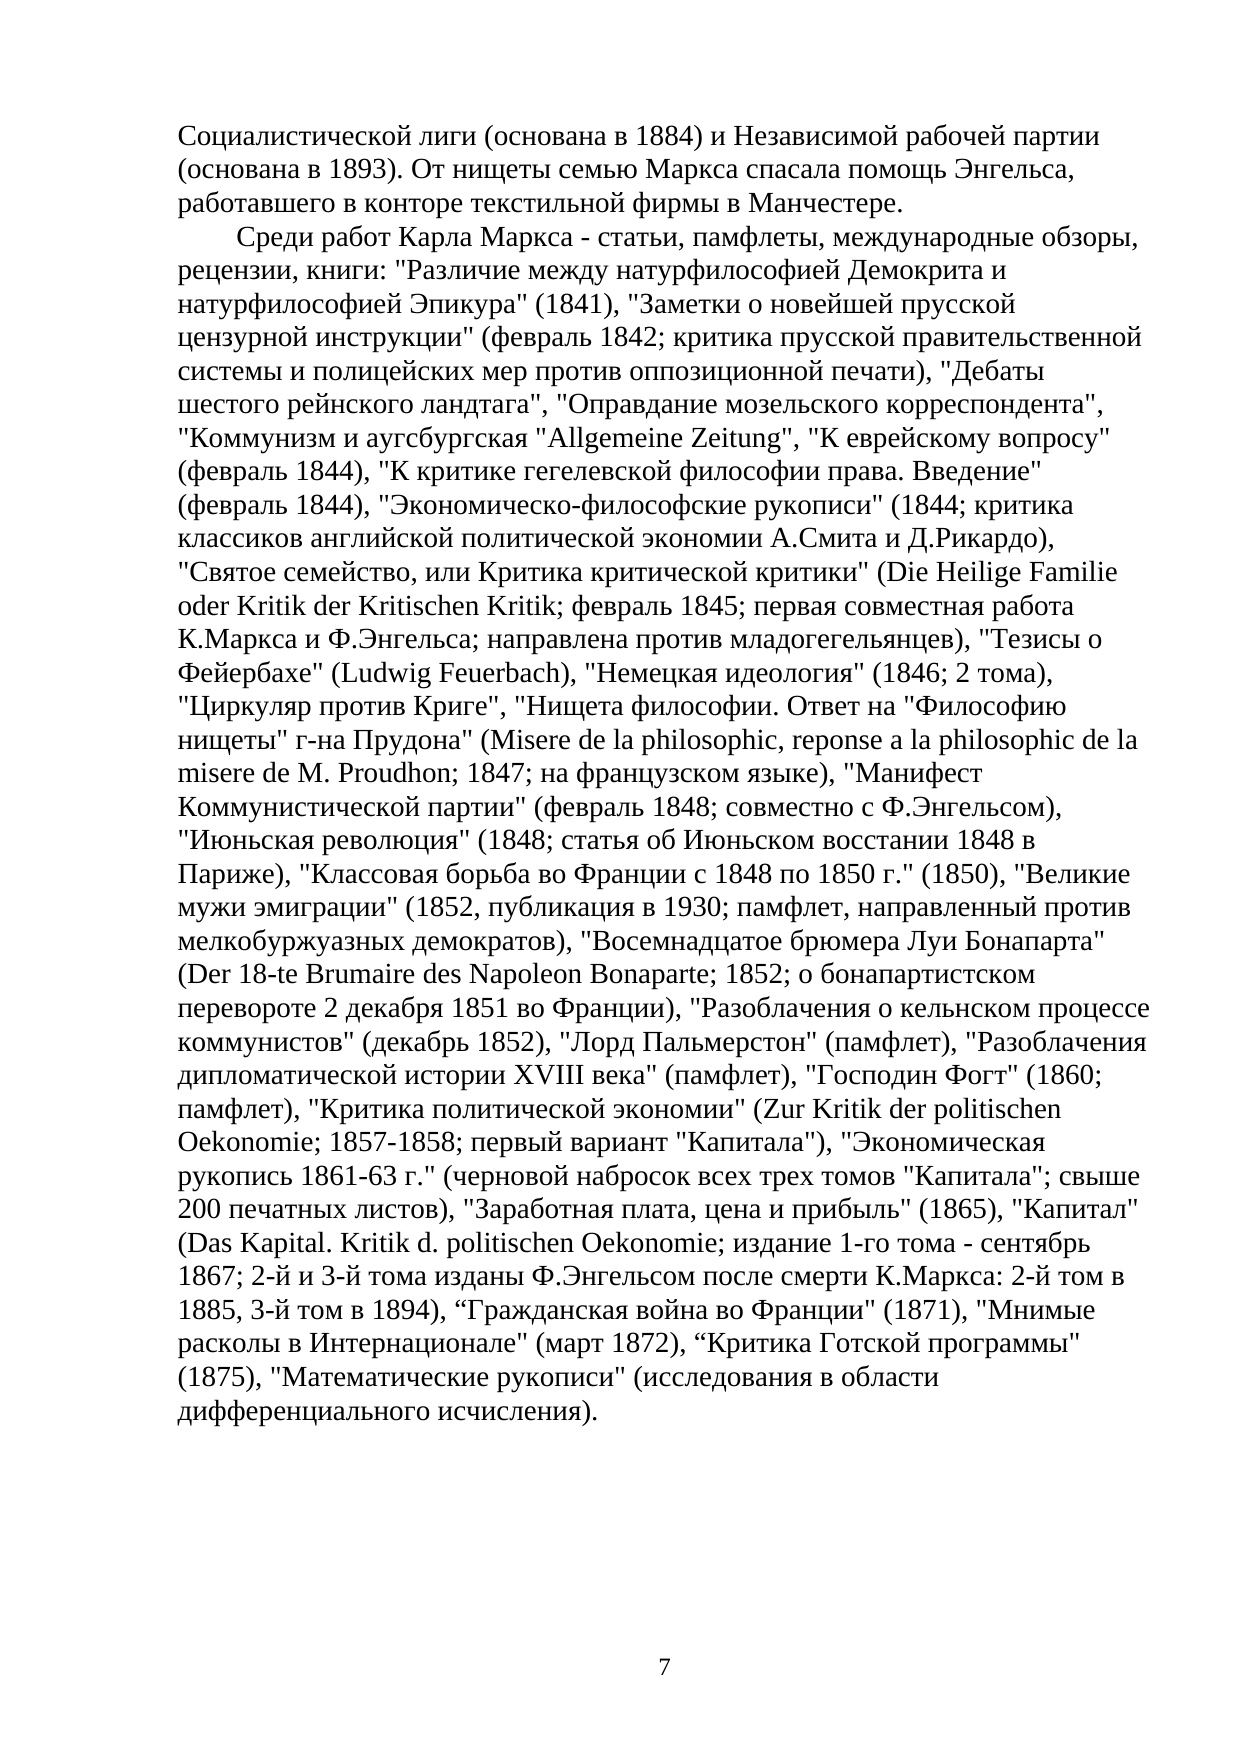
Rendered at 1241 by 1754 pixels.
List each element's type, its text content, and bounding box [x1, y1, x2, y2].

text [177, 118, 1152, 219]
text Среди работ Карла Маркса - статьи, памфлеты, международные обзоры, рецензии, книги: "Различие между натурфилософией Демокрита и натурфилософией Эпикура" (1841), "Заметки о новейшей прусской цензурной инструкции" (февраль 1842; критика прусской правительственной системы и полицейских мер против оппозиционной печати), "Дебаты шестого рейнского ландтага", "Оправдание мозельского корреспондента", "Коммунизм и аугсбургская "Allgemeine Zeitung", "К еврейскому вопросу" (февраль 1844), "К критике гегелевской философии права. Введение" (февраль 1844), "Экономическо-философские рукописи" (1844; критика классиков английской политической экономии А.Смита и Д.Рикардо), "Святое семейство, или Критика критической критики" (Die Heilige Familie oder Kritik der Kritischen Kritik; февраль 1845; первая совместная работа К.Маркса и Ф.Энгельса; направлена против младогегельянцев), "Тезисы о Фейербахе" (Ludwig Feuerbach), "Немецкая идеология" (1846; 2 тома), "Циркуляр против Криге", "Нищета философии. Ответ на "Философию нищеты" г-на Прудона" (Misere de la philosophic, reponse a la philosophic de la misere de M. Proudhon; 1847; на французском языке), "Манифест Коммунистической партии" (февраль 1848; совместно с Ф.Энгельсом), "Июньская революция" (1848; статья об Июньском восстании 1848 в Париже), "Классовая борьба во Франции с 1848 по 1850 г." (1850), "Великие мужи эмиграции" (1852, публикация в 1930; памфлет, направленный против мелкобуржуазных демократов), "Восемнадцатое брюмера Луи Бонапарта" (Der 18-te Brumaire des Napoleon Bonaparte; 1852; о бонапартистском перевороте 2 декабря 1851 во Франции), "Разоблачения о кельнском процессе коммунистов" (декабрь 1852), "Лорд Пальмерстон" (памфлет), "Разоблачения дипломатической истории XVIII века" (памфлет), "Господин Фогт" (1860; памфлет), "Критика политической экономии" (Zur Kritik der politischen Oekonomie; 1857-1858; первый вариант "Капитала"), "Экономическая рукопись 1861-63 г." (черновой набросок всех трех томов "Капитала"; свыше 200 печатных листов), "Заработная плата, цена и прибыль" (1865), "Капитал" (Das Kapital. Kritik d. politischen Oekonomie; издание 1-го тома - сентябрь 1867; 2-й и 3-й тома изданы Ф.Энгельсом после смерти К.Маркса: 2-й том в 1885, 3-й том в 1894), “Гражданская война во Франции" (1871), "Мнимые расколы в Интернационале" (март 1872), “Критика Готской программы" (1875), "Математические рукописи" (исследования в области дифференциального исчисления). [177, 219, 1152, 1426]
